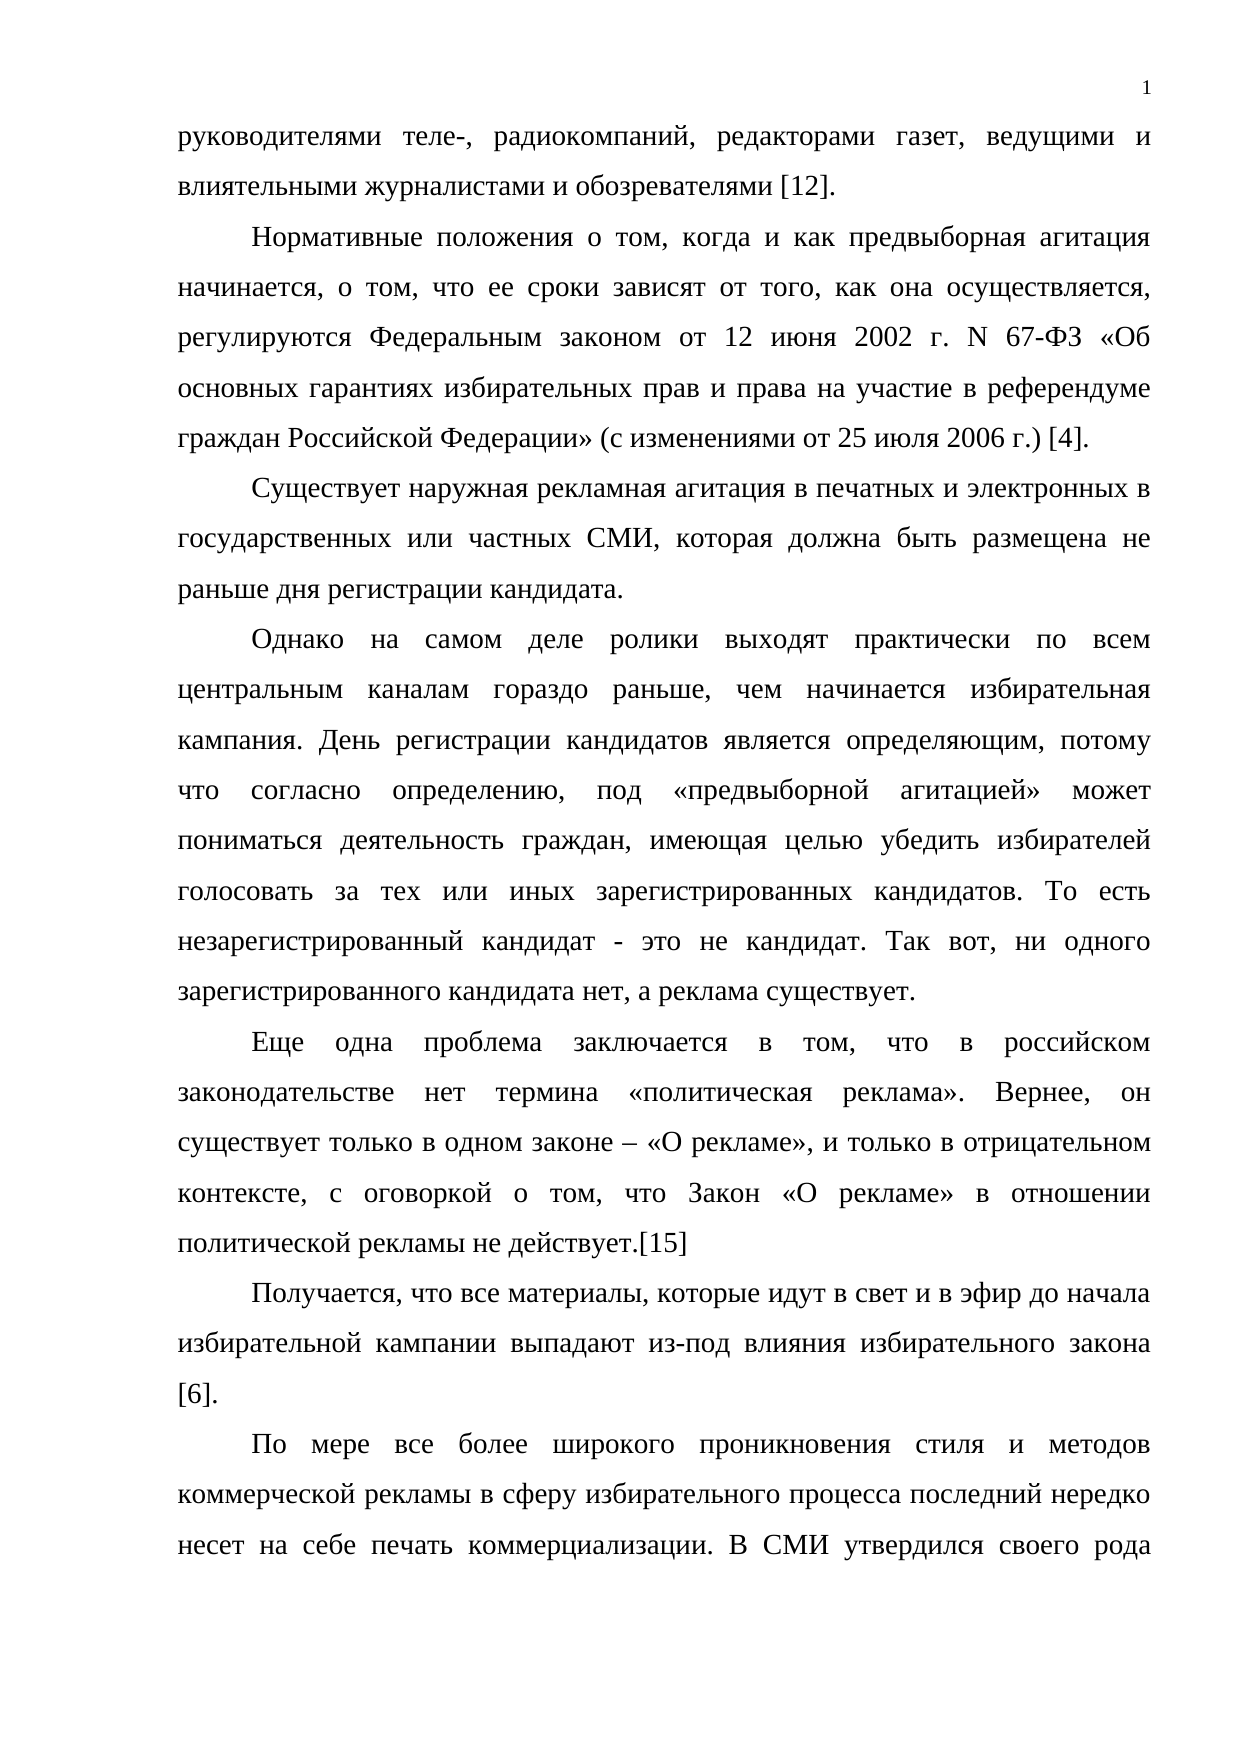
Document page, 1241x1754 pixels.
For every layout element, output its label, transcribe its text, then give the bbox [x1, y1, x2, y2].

text Существует наружная рекламная агитация в печатных и электронных в государственных или частных СМИ, которая должна быть размещена не раньше дня регистрации кандидата. [177, 470, 1152, 604]
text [177, 1426, 1152, 1560]
text Еще одна проблема заключается в том, что в российском законодательстве нет термина «политическая реклама». Вернее, он существует только в одном законе – «О рекламе», и только в отрицательном контексте, с оговоркой о том, что Закон «О рекламе» в отношении политической рекламы не действует.[15] [177, 1024, 1152, 1258]
text Нормативные положения о том, когда и как предвыборная агитация начинается, о том, что ее сроки зависят от того, как она осуществляется, регулируются Федеральным законом от 12 июня . N 67-ФЗ «Об основных гарантиях избирательных прав и права на участие в референдуме граждан Российской Федерации» (с изменениями от 25 июля .) [4]. [177, 219, 1152, 453]
text Однако на самом деле ролики выходят практически по всем центральным каналам гораздо раньше, чем начинается избирательная кампания. День регистрации кандидатов является определяющим, потому что согласно определению, под «предвыборной агитацией» может пониматься деятельность граждан, имеющая целью убедить избирателей голосовать за тех или иных зарегистрированных кандидатов. То есть незарегистрированный кандидат - это не кандидат. Так вот, ни одного зарегистрированного кандидата нет, а реклама существует. [177, 621, 1152, 1007]
text Получается, что все материалы, которые идут в свет и в эфир до начала избирательной кампании выпадают из-под влияния избирательного закона [6]. [177, 1275, 1152, 1409]
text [177, 118, 1152, 202]
